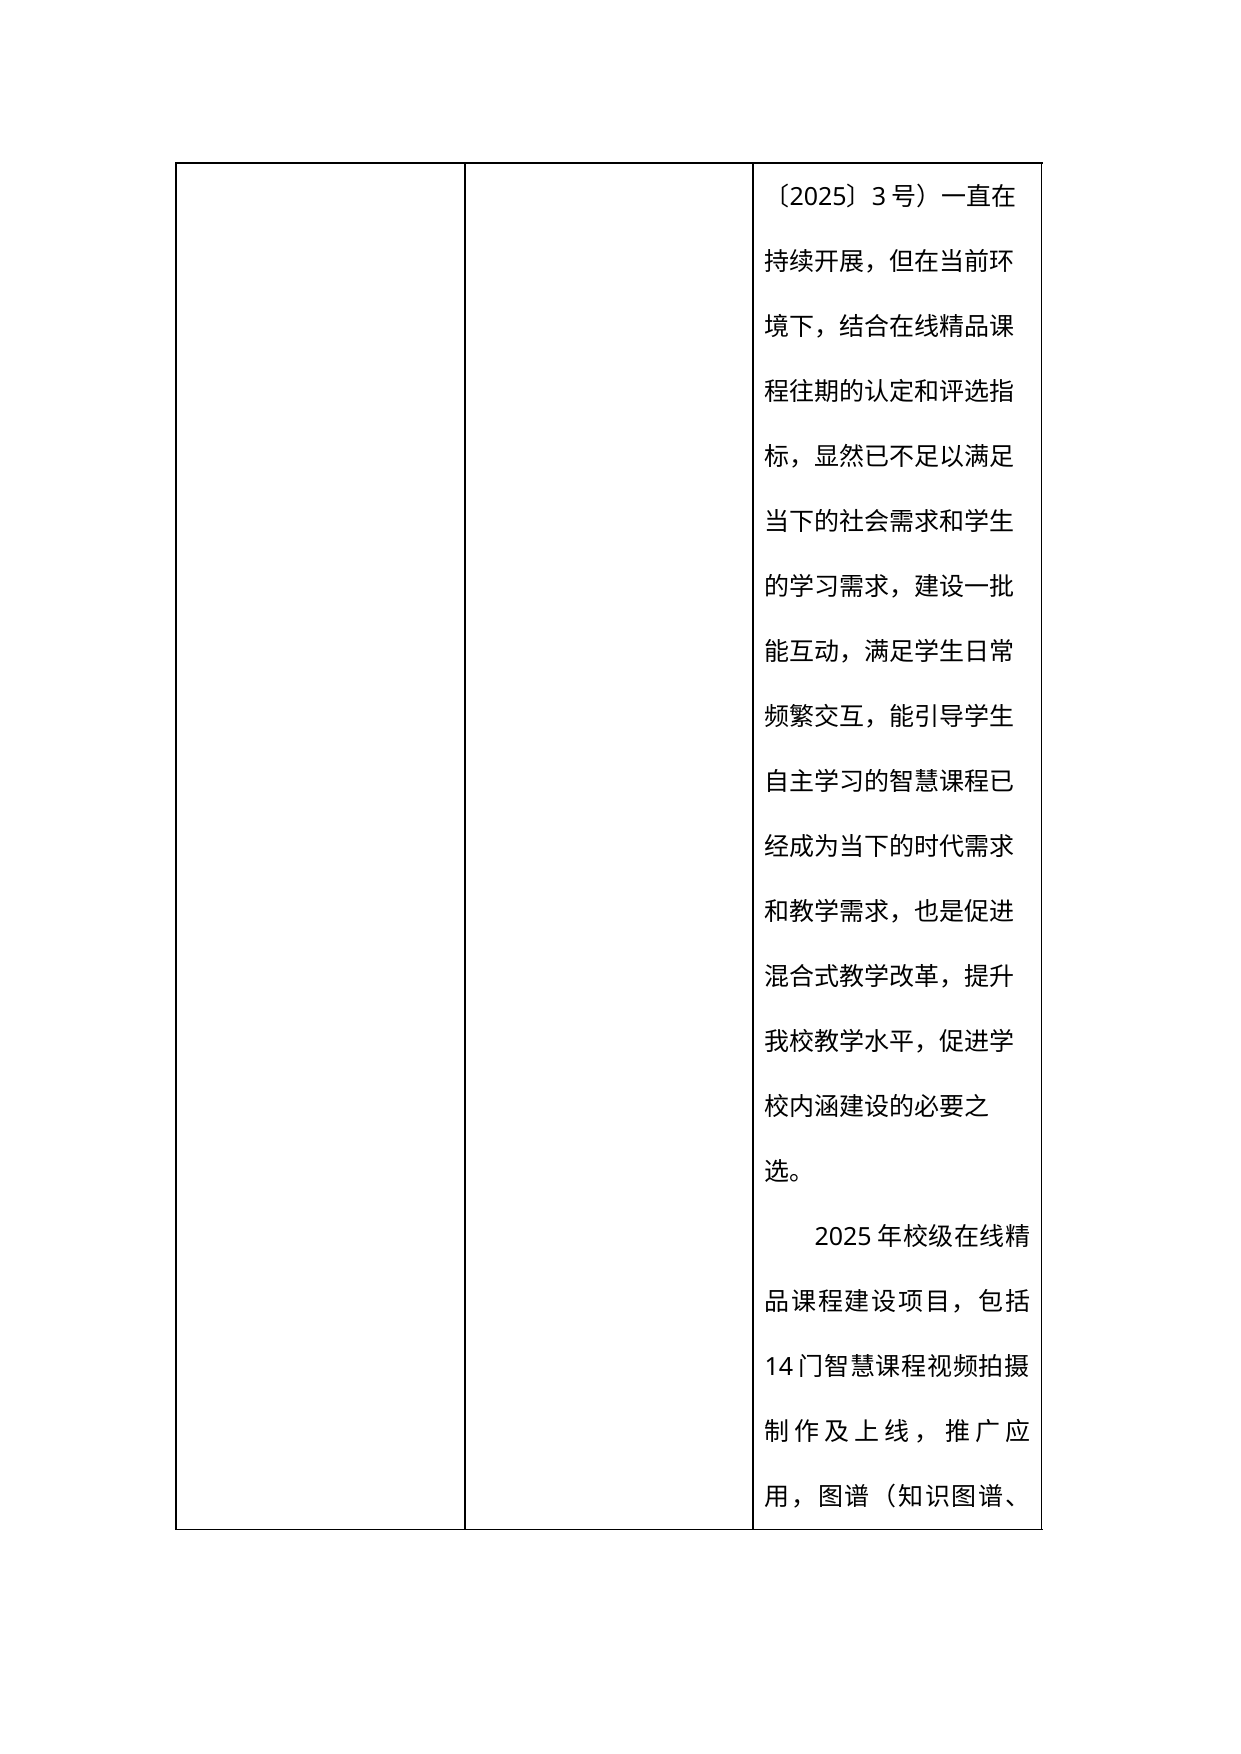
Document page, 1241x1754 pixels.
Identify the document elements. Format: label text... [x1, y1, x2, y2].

table_cell 1 [177, 164, 464, 1528]
table_cell [466, 164, 752, 1528]
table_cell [754, 164, 1041, 1528]
